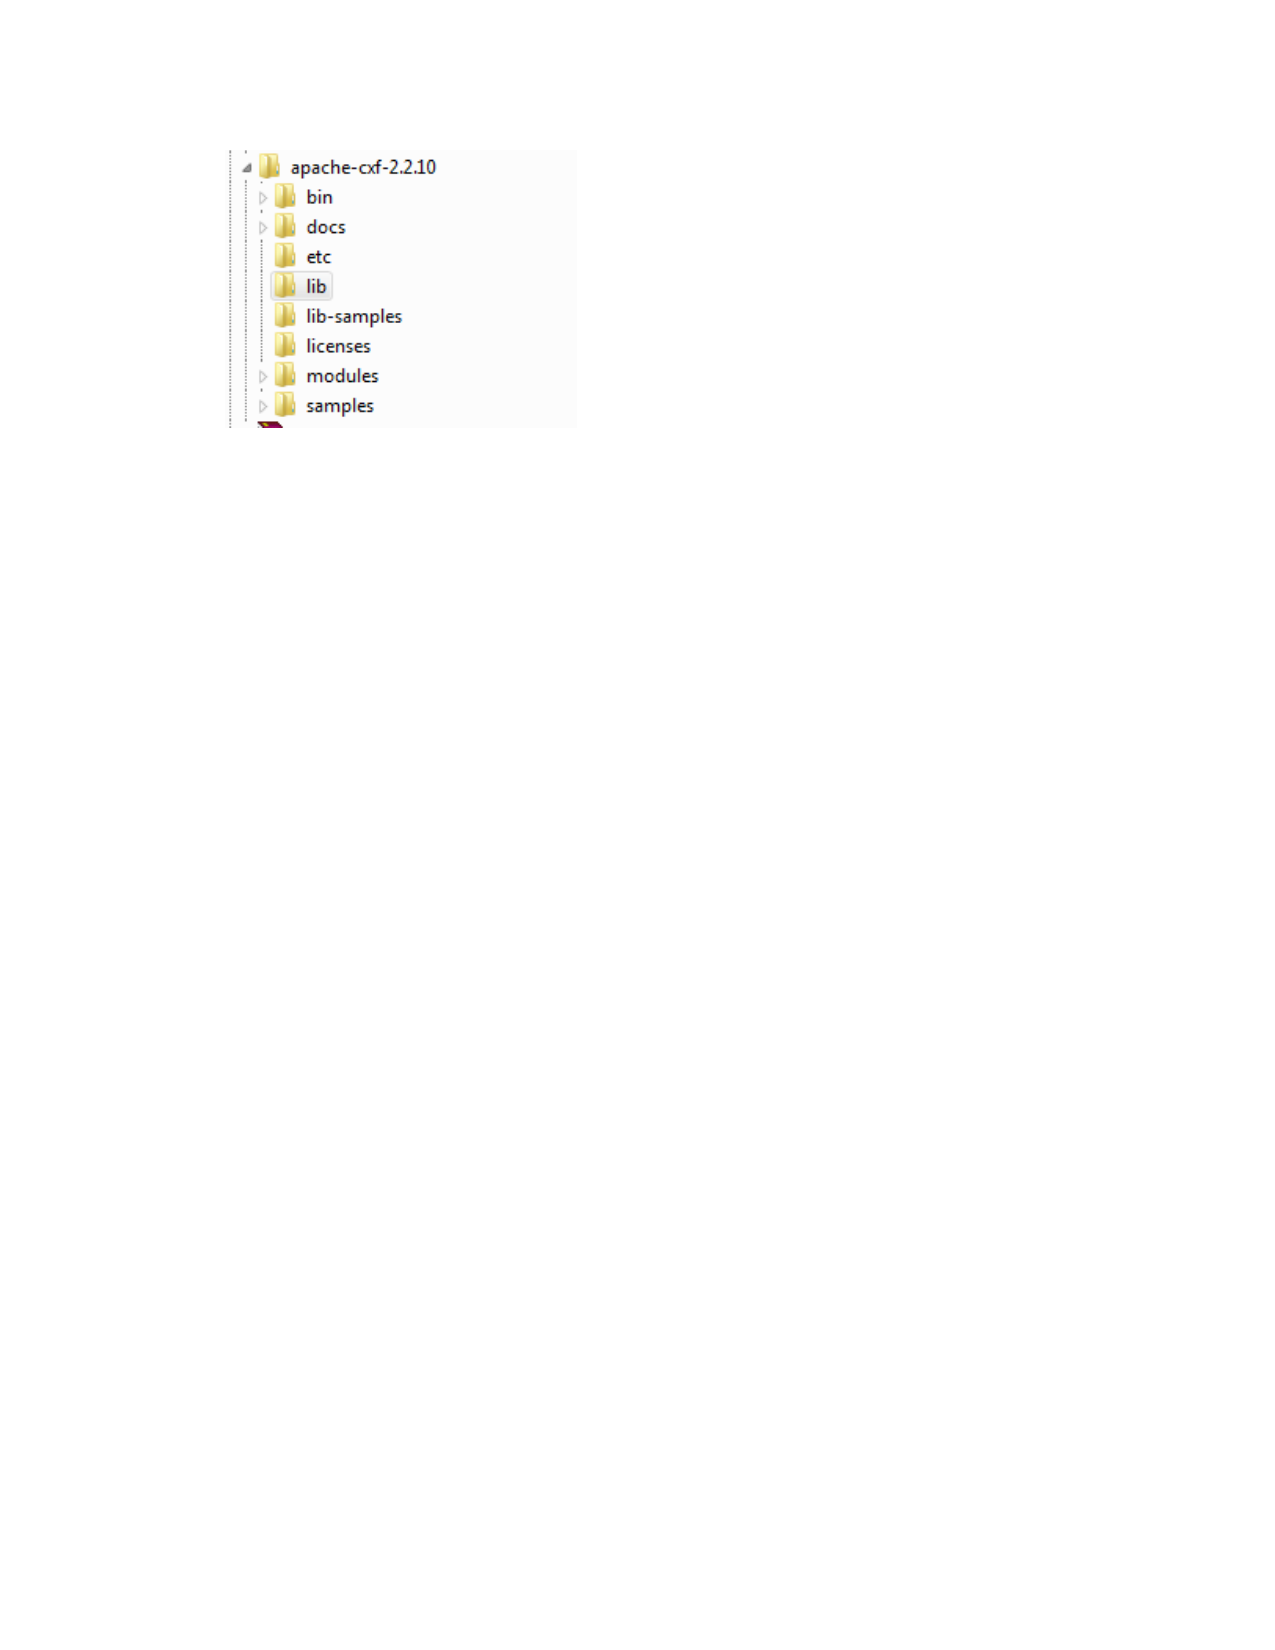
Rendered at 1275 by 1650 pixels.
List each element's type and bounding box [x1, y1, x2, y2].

picture [225, 150, 578, 428]
